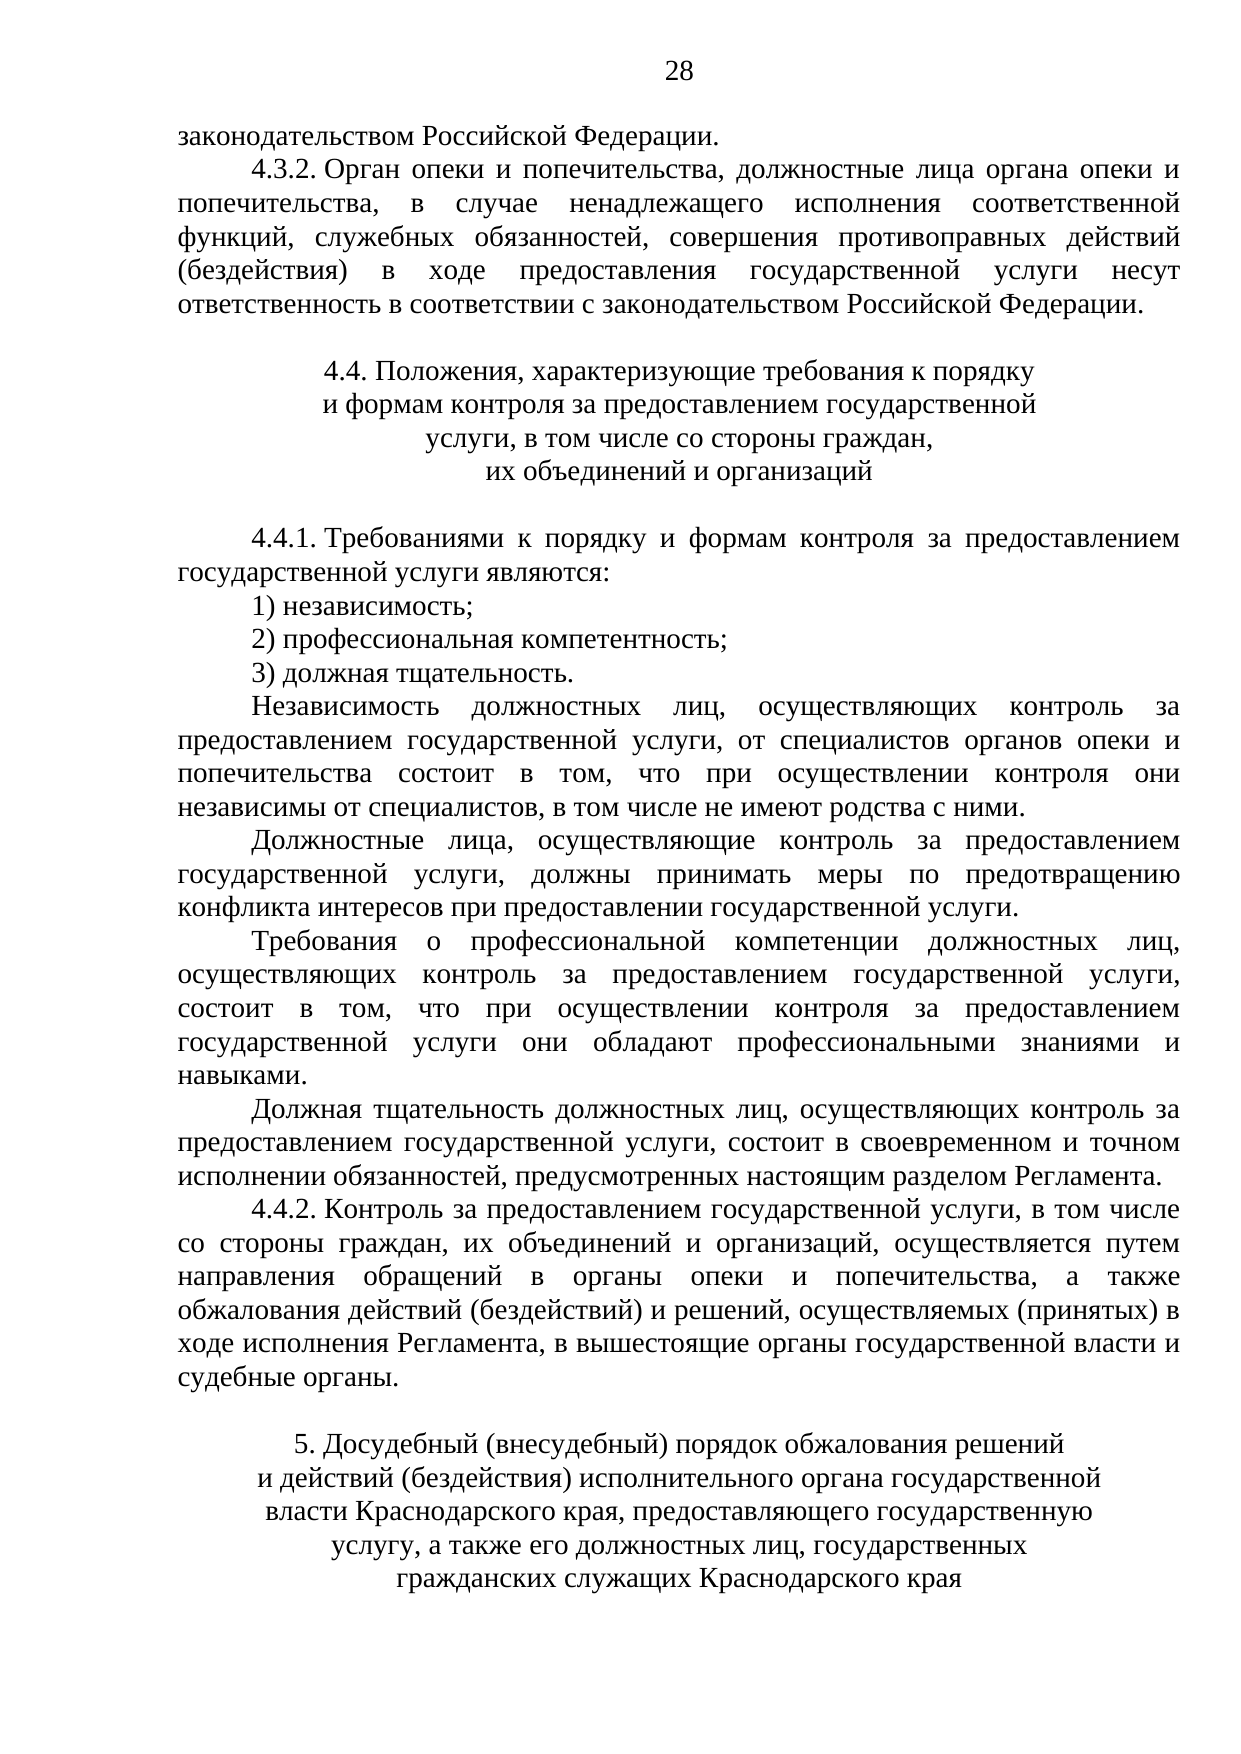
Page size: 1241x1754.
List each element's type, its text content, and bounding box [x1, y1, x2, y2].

text 5. Досудебный (внесудебный) порядок обжалования решений [177, 1426, 1181, 1460]
text Требования о профессиональной компетенции должностных лиц, осуществляющих контроль за предоставлением государственной услуги, состоит в том, что при осуществлении контроля за предоставлением государственной услуги они обладают профессиональными знаниями и навыками. [177, 923, 1181, 1091]
text 4.4.2. Контроль за предоставлением государственной услуги, в том числе со стороны граждан, их объединений и организаций, осуществляется путем направления обращений в органы опеки и попечительства, а также обжалования действий (бездействий) и решений, осуществляемых (принятых) в ходе исполнения Регламента, в вышестоящие органы государственной власти и судебные органы. [177, 1191, 1181, 1393]
text услуги, в том числе со стороны граждан, [177, 420, 1181, 453]
text 1) независимость; [177, 588, 1181, 621]
text власти Краснодарского края, предоставляющего государственную [177, 1493, 1181, 1527]
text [177, 118, 1181, 152]
text 2) профессиональная компетентность; [177, 621, 1181, 655]
text Должностные лица, осуществляющие контроль за предоставлением государственной услуги, должны принимать меры по предотвращению конфликта интересов при предоставлении государственной услуги. [177, 822, 1181, 923]
text гражданских служащих Краснодарского края [177, 1560, 1181, 1594]
text Независимость должностных лиц, осуществляющих контроль за предоставлением государственной услуги, от специалистов органов опеки и попечительства состоит в том, что при осуществлении контроля они независимы от специалистов, в том числе не имеют родства с ними. [177, 688, 1181, 822]
text 3) должная тщательность. [177, 655, 1181, 688]
text и формам контроля за предоставлением государственной [177, 386, 1181, 420]
text 4.3.2. Орган опеки и попечительства, должностные лица органа опеки и попечительства, в случае ненадлежащего исполнения соответственной функций, служебных обязанностей, совершения противоправных действий (бездействия) в ходе предоставления государственной услуги несут ответственность в соответствии с законодательством Российской Федерации. [177, 152, 1181, 319]
text Должная тщательность должностных лиц, осуществляющих контроль за предоставлением государственной услуги, состоит в своевременном и точном исполнении обязанностей, предусмотренных настоящим разделом Регламента. [177, 1091, 1181, 1191]
text и действий (бездействия) исполнительного органа государственной [177, 1460, 1181, 1493]
text услугу, а также его должностных лиц, государственных [177, 1527, 1181, 1560]
text 4.4.1. Требованиями к порядку и формам контроля за предоставлением государственной услуги являются: [177, 521, 1181, 588]
text их объединений и организаций [177, 453, 1181, 487]
text 4.4. Положения, характеризующие требования к порядку [177, 353, 1181, 386]
